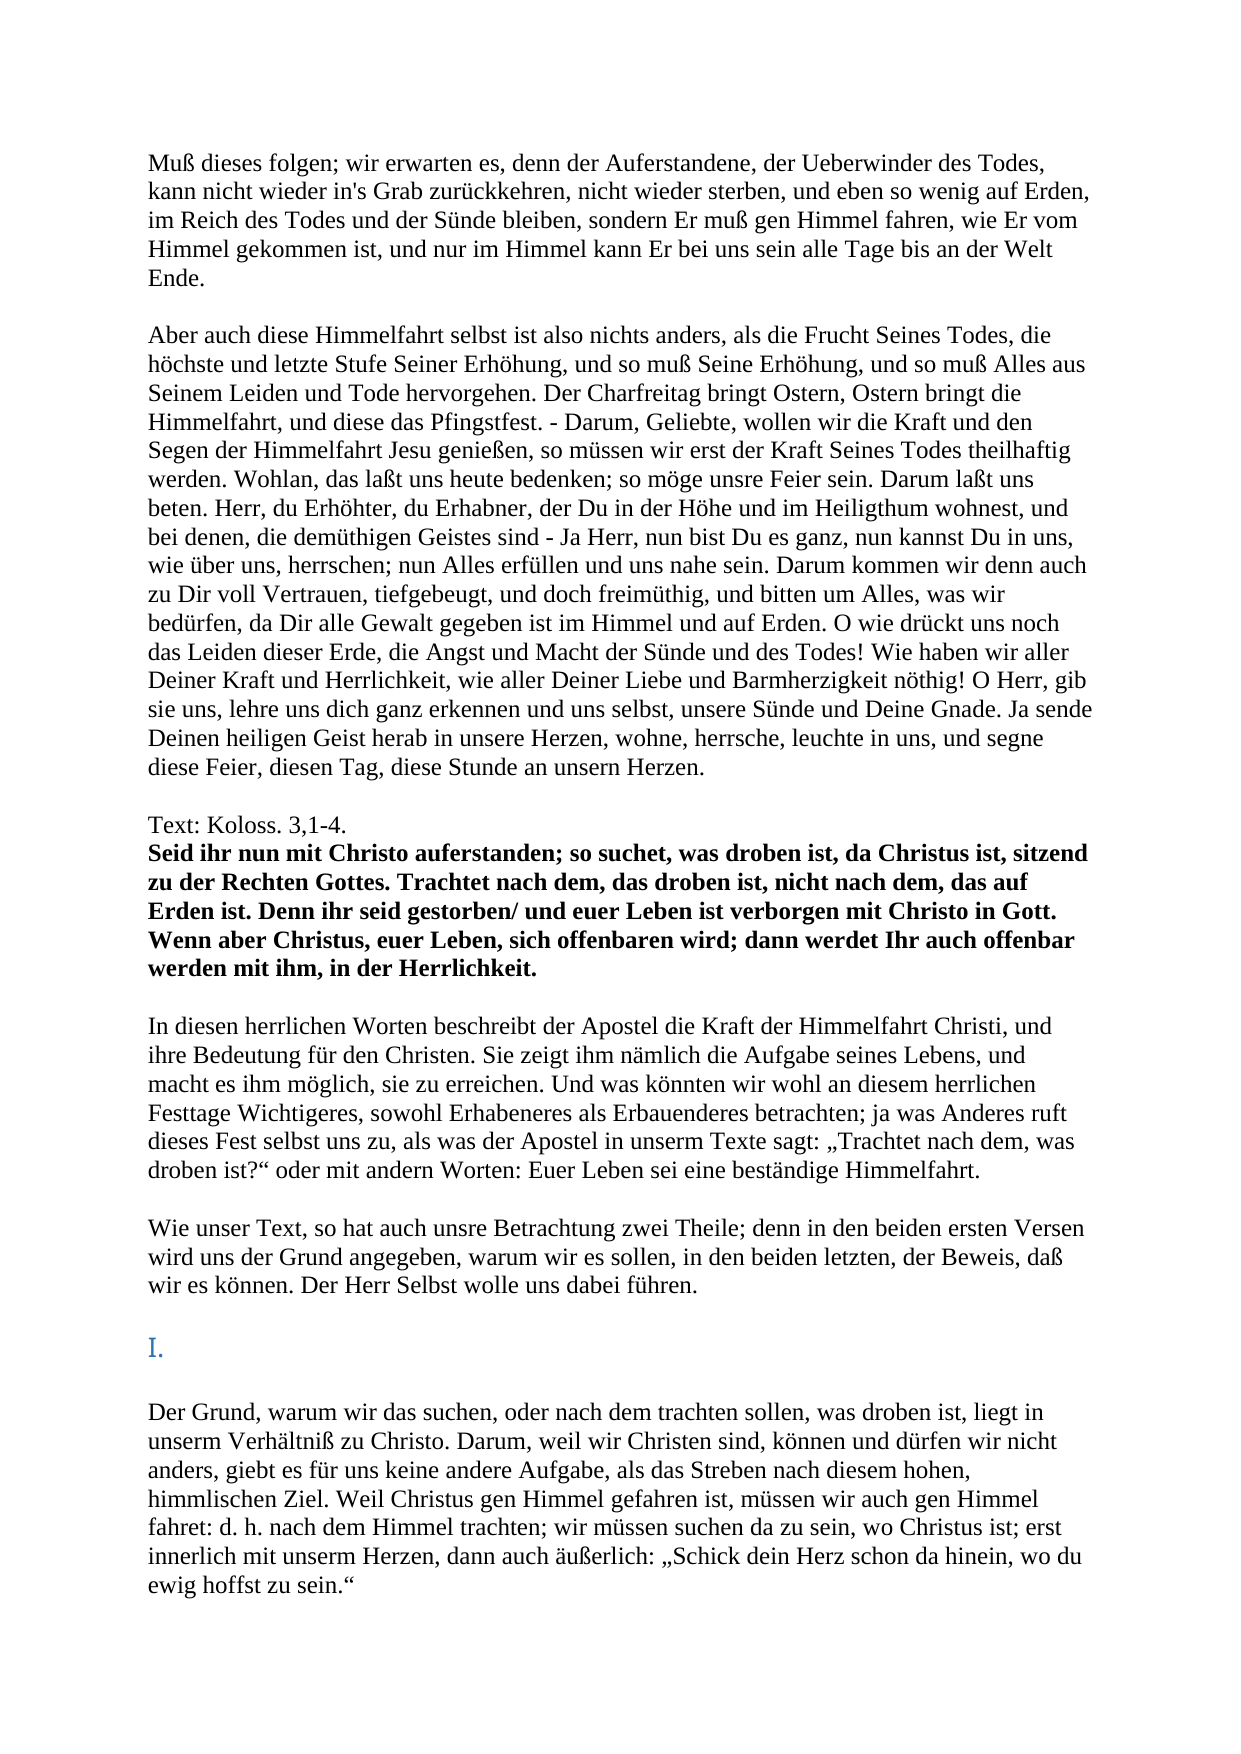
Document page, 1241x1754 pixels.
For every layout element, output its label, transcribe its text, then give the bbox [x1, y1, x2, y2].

text Ja, Lob sei Gott in Ewigkeit! Wohl mögen wir auch heute so anfangen, wohl mag auch heute ein Halleluja, ein dreifaches, ja ein ewiges Halleluja unter uns erschallen, denn nun ist Alles, wie es sein soll, vollendet, was zu unserm Heil gehört. - Christus, des Todes Ueberwinder, ist dahin zurückgekehrt, von wannen Er gekommen war, und kann nun auch in uns vollbringen, was Er für uns vollbracht; Er kann nun die Segenskräfte, die Er auf Erden für uns erworben, vom Himmel herab austheilen. [148, 407, 1093, 579]
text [148, 1472, 1093, 1587]
text Und doch ist es ein anderes Gefühl, das uns heute erfüllt, ein anderes Halleluja, das heute ertönt, als am Osterfeste, es bricht nicht so plötzlich und gewaltig und laut hervor, sondern es ist als hörten wir es im Himmel erschallen, und dürften es nur leise anbetend, wenn auch unaussprechlich froh, wiederholen. [148, 608, 1093, 723]
text Aber auch diese Himmelfahrt selbst ist also nichts anders, als die Frucht Seines Todes, die höchste und letzte Stufe Seiner Erhöhung, und so muß Seine Erhöhung, und so muß Alles aus Seinem Leiden und Tode hervorgehen. Der Charfreitag bringt Ostern, Ostern bringt die Himmelfahrt, und diese das Pfingstfest. - Darum, Geliebte, wollen wir die Kraft und den Segen der Himmelfahrt Jesu genießen, so müssen wir erst der Kraft Seines Todes theilhaftig werden. Wohlan, das laßt uns heute bedenken; so möge unsre Feier sein. Darum laßt uns beten. Herr, du Erhöhter, du Erhabner, der Du in der Höhe und im Heiligthum wohnest, und bei denen, die demüthigen Geistes sind - Ja Herr, nun bist Du es ganz, nun kannst Du in uns, wie über uns, herrschen; nun Alles erfüllen und uns nahe sein. Darum kommen wir denn auch zu Dir voll Vertrauen, tiefgebeugt, und doch freimüthig, und bitten um Alles, was wir bedürfen, da Dir alle Gewalt gegeben ist im Himmel und auf Erden. O wie drückt uns noch das Leiden dieser Erde, die Angst und Macht der Sünde und des Todes! Wie haben wir aller Deiner Kraft und Herrlichkeit, wie aller Deiner Liebe und Barmherzigkeit nöthig! O Herr, gib sie uns, lehre uns dich ganz erkennen und uns selbst, unsere Sünde und Deine Gnade. Ja sende Deinen heiligen Geist herab in unsere Herzen, wohne, herrsche, leuchte in uns, und segne diese Feier, diesen Tag, diese Stunde an unsern Herzen. [148, 983, 1093, 1443]
text Das liegt in dem Unterschiede beider Feste. Jenes, das Osterfest, ist das Fest des Sieges selbst, dieses nur die natürliche Folge, die Fortsetzung und Vollendung jenes Sieges. Ist jenes da, so Muß dieses folgen; wir erwarten es, denn der Auferstandene, der Ueberwinder des Todes, kann nicht wieder in's Grab zurückkehren, nicht wieder sterben, und eben so wenig auf Erden, im Reich des Todes und der Sünde bleiben, sondern Er muß gen Himmel fahren, wie Er vom Himmel gekommen ist, und nur im Himmel kann Er bei uns sein alle Tage bis an der Welt Ende. [148, 753, 1093, 954]
text Der Herr fährt auf gen Himmel Mit Hellem Jubelschall, Mit jauchzendem Getümmel, Und mit Posaunenhall. Lobsingt, lobsinget Gott! Lobsingt, lobsingt mit Freuden Dem Könige der Heiden, Dem Herrn Gott Zebaoth. [148, 148, 1093, 378]
